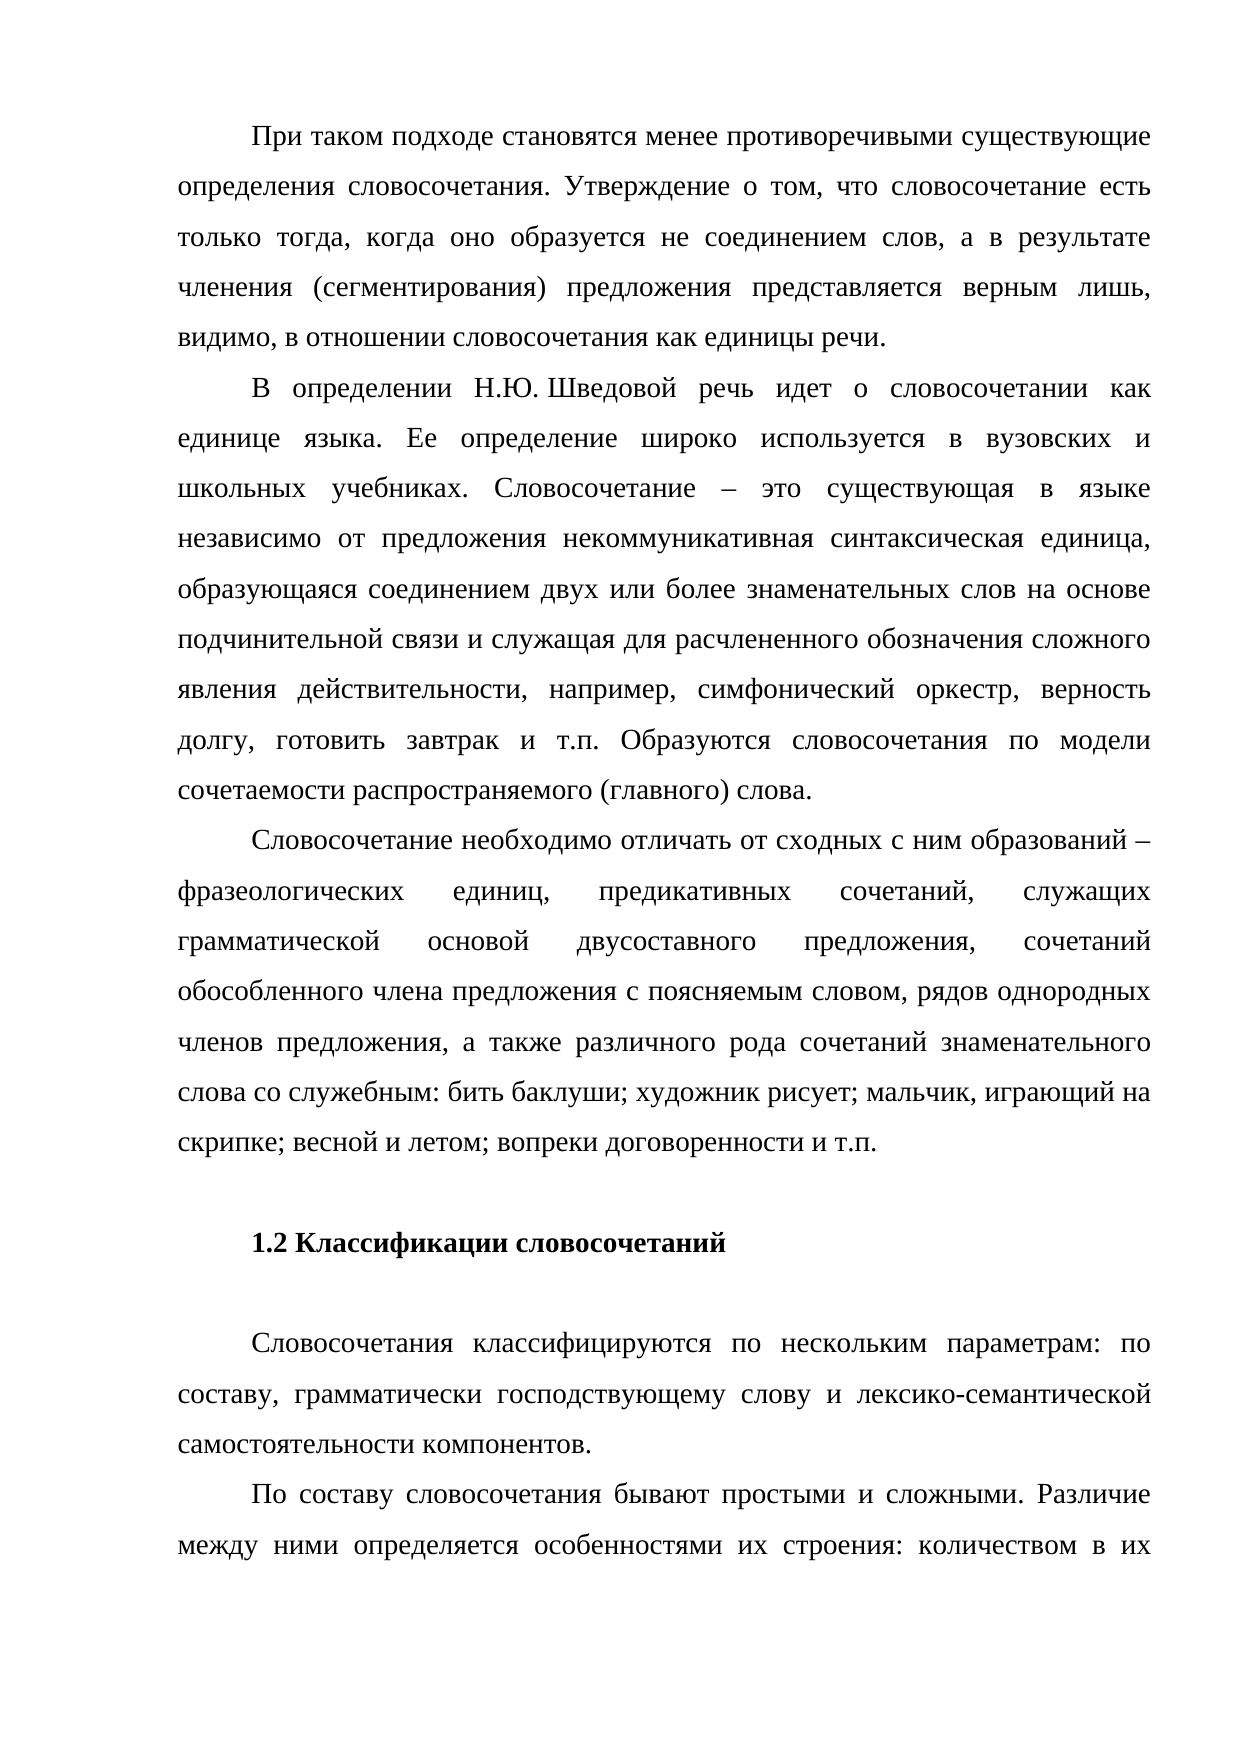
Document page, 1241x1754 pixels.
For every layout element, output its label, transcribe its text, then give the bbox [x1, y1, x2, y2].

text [177, 1477, 1152, 1560]
text 1.2 Классификации словосочетаний [177, 1225, 1152, 1258]
text Словосочетание необходимо отличать от сходных с ним образований – фразеологических единиц, предикативных сочетаний, служащих грамматической основой двусоставного предложения, сочетаний обособленного члена предложения с поясняемым словом, рядов однородных членов предложения, а также различного рода сочетаний знаменательного слова со служебным: бить баклуши; художник рисует; мальчик, играющий на скрипке; весной и летом; вопреки договоренности и т.п. [177, 822, 1152, 1158]
text При таком подходе становятся менее противоречивыми существующие определения словосочетания. Утверждение о том, что словосочетание есть только тогда, когда оно образуется не соединением слов, а в результате членения (сегментирования) предложения представляется верным лишь, видимо, в отношении словосочетания как единицы речи. [177, 118, 1152, 353]
text Словосочетания классифицируются по нескольким параметрам: по составу, грамматически господствующему слову и лексико-семантической самостоятельности компонентов. [177, 1326, 1152, 1460]
text В определении Н.Ю. Шведовой речь идет о словосочетании как единице языка. Ее определение широко используется в вузовских и школьных учебниках. Словосочетание – это существующая в языке независимо от предложения некоммуникативная синтаксическая единица, образующаяся соединением двух или более знаменательных слов на основе подчинительной связи и служащая для расчлененного обозначения сложного явления действительности, например, симфонический оркестр, верность долгу, готовить завтрак и т.п. Образуются словосочетания по модели сочетаемости распространяемого (главного) слова. [177, 370, 1152, 806]
